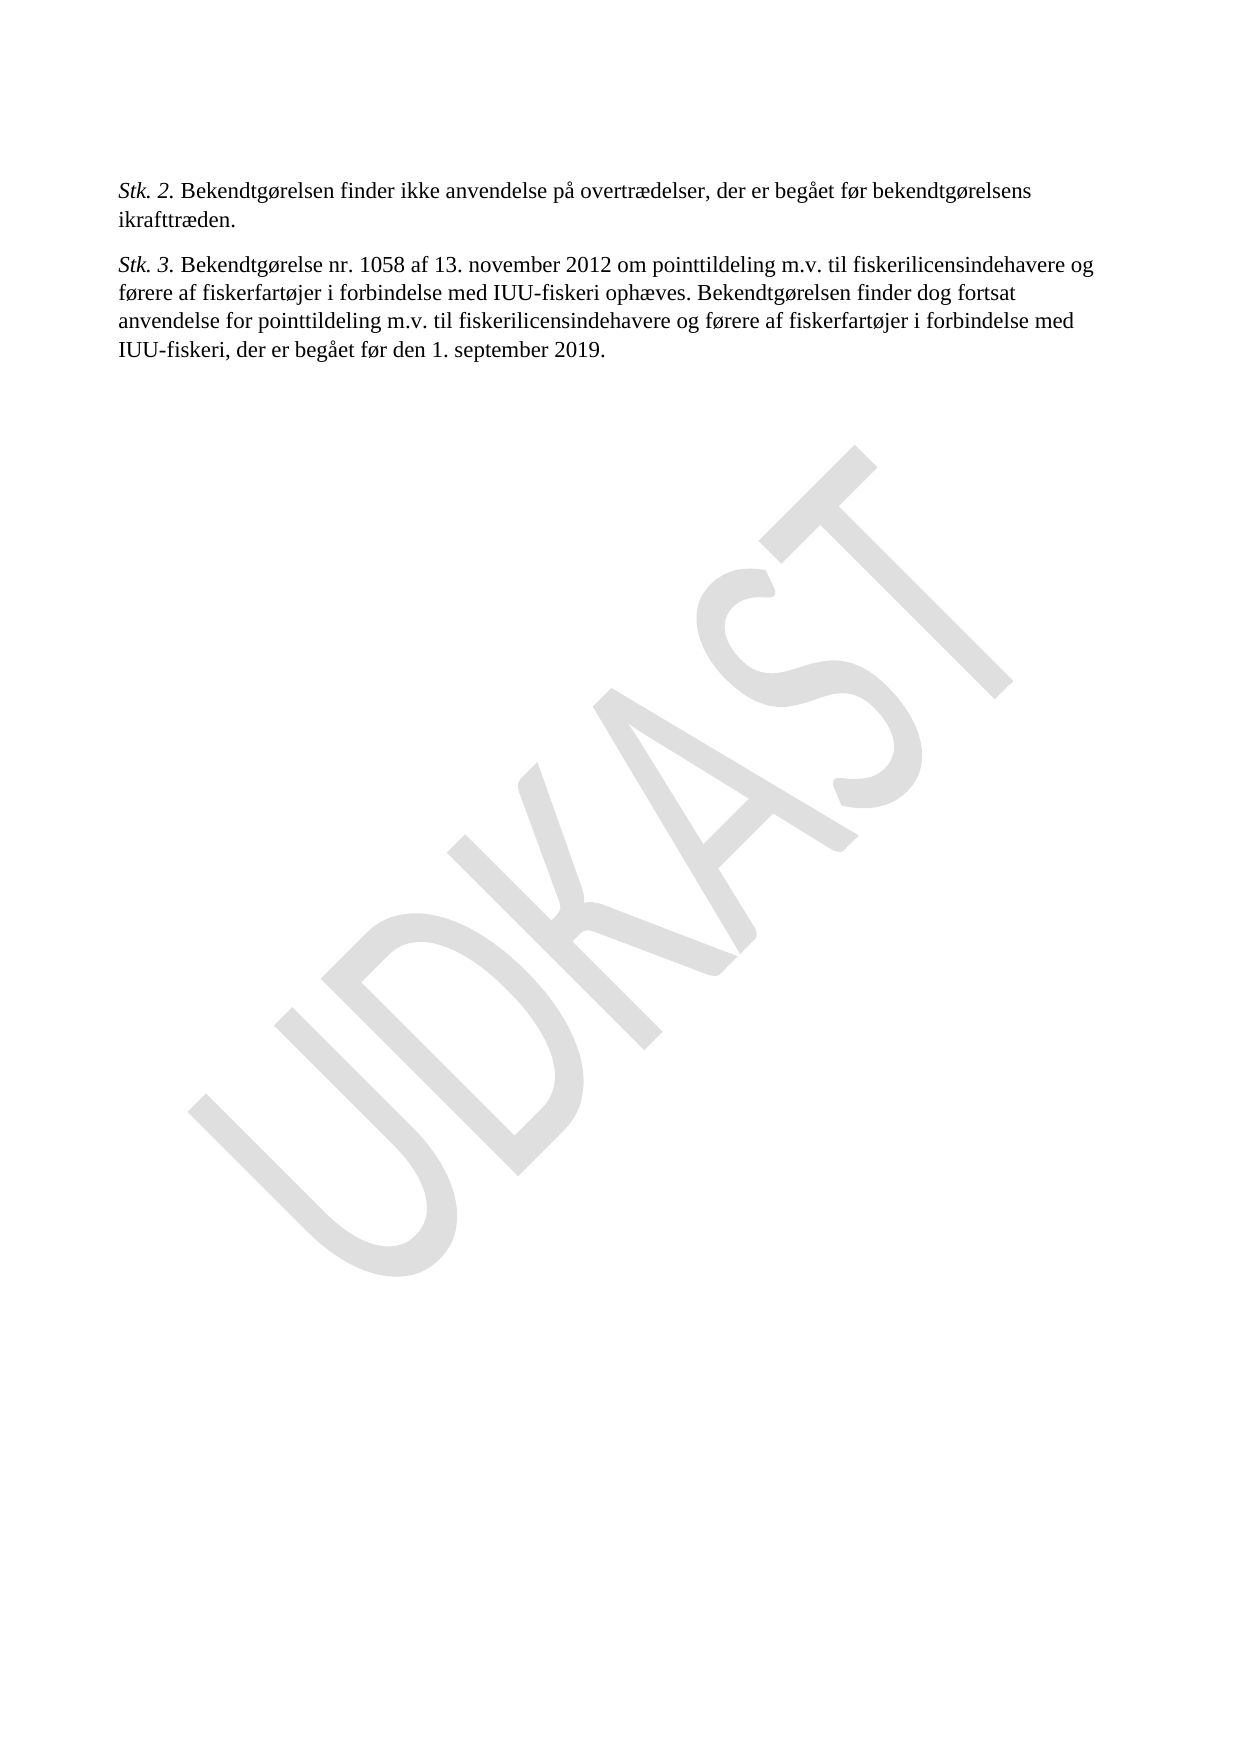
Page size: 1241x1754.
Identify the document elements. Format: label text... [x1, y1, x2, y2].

text Stk. 2. Bekendtgørelsen finder ikke anvendelse på overtrædelser, der er begået før bekendtgørelsens ikrafttræden. [118, 177, 1122, 232]
text Stk. 3. Bekendtgørelse nr. 1058 af 13. november 2012 om pointtildeling m.v. til fiskerilicensindehavere og førere af fiskerfartøjer i forbindelse med IUU-fiskeri ophæves. Bekendtgørelsen finder dog fortsat anvendelse for pointtildeling m.v. til fiskerilicensindehavere og førere af fiskerfartøjer i forbindelse med IUU-fiskeri, der er begået før den 1. september 2019. [118, 251, 1122, 362]
